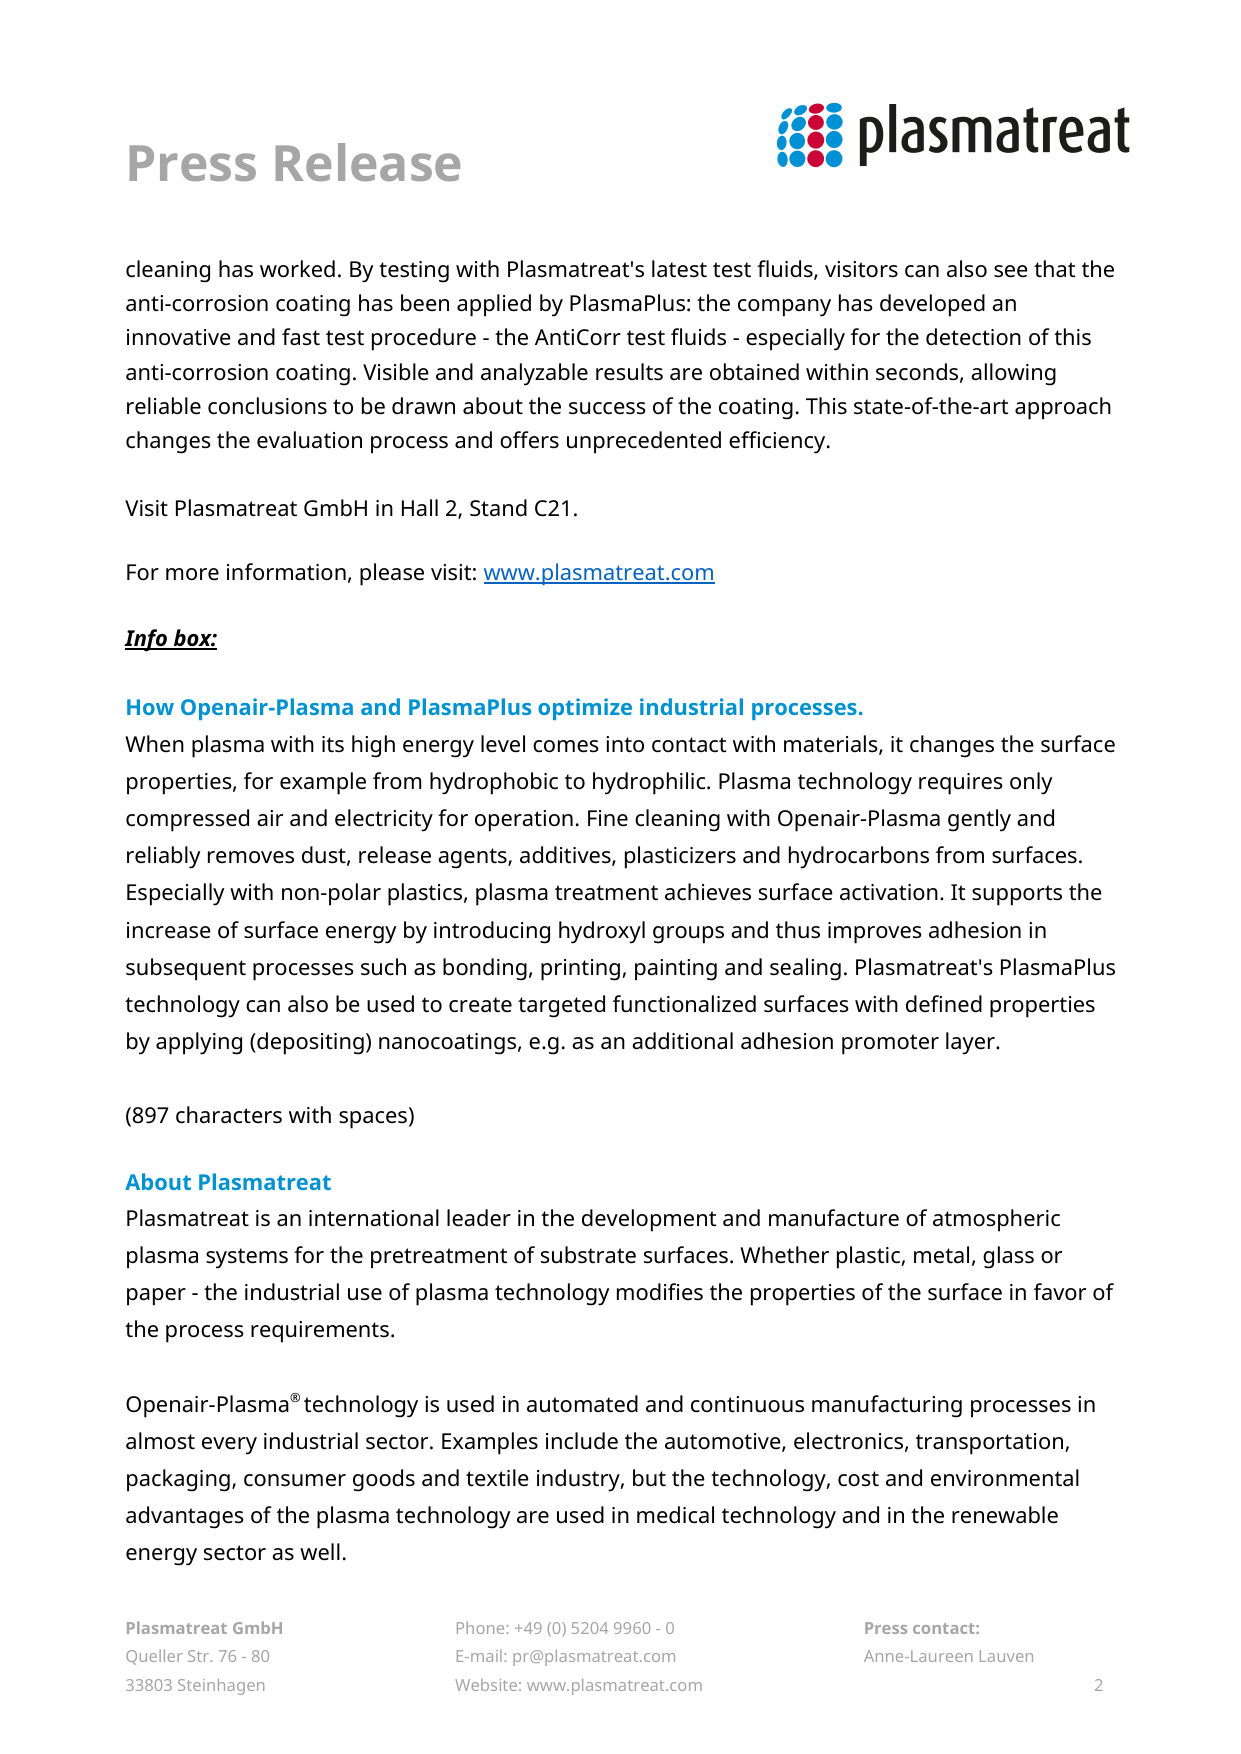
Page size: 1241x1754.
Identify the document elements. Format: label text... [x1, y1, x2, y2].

text Info box: [125, 623, 1122, 653]
text Openair-Plasma® technology is used in automated and continuous manufacturing processes in almost every industrial sector. Examples include the automotive, electronics, transportation, packaging, consumer goods and textile industry, but the technology, cost and environmental advantages of the plasma technology are used in medical technology and in the renewable energy sector as well. [125, 1389, 1122, 1567]
text (897 characters with spaces) [125, 1101, 1122, 1130]
text How Openair-Plasma and PlasmaPlus optimize industrial processes. [125, 691, 1122, 721]
text When plasma with its high energy level comes into contact with materials, it changes the surface properties, for example from hydrophobic to hydrophilic. Plasma technology requires only compressed air and electricity for operation. Fine cleaning with Openair-Plasma gently and reliably removes dust, release agents, additives, plasticizers and hydrocarbons from surfaces. Especially with non-polar plastics, plasma treatment achieves surface activation. It supports the increase of surface energy by introducing hydroxyl groups and thus improves adhesion in subsequent processes such as bonding, printing, painting and sealing. Plasmatreat's PlasmaPlus technology can also be used to create targeted functionalized surfaces with defined properties by applying (depositing) nanocoatings, e.g. as an additional adhesion promoter layer. [125, 729, 1122, 1056]
text About Plasmatreat [125, 1167, 1122, 1197]
text For more information, please visit: www.plasmatreat.com [125, 557, 1122, 586]
text Plasmatreat is an international leader in the development and manufacture of atmospheric plasma systems for the pretreatment of substrate surfaces. Whether plastic, metal, glass or paper - the industrial use of plasma technology modifies the properties of the surface in favor of the process requirements. [125, 1203, 1122, 1344]
picture [768, 94, 1138, 176]
text Visit Plasmatreat GmbH in Hall 2, Stand C21. [125, 493, 1122, 523]
